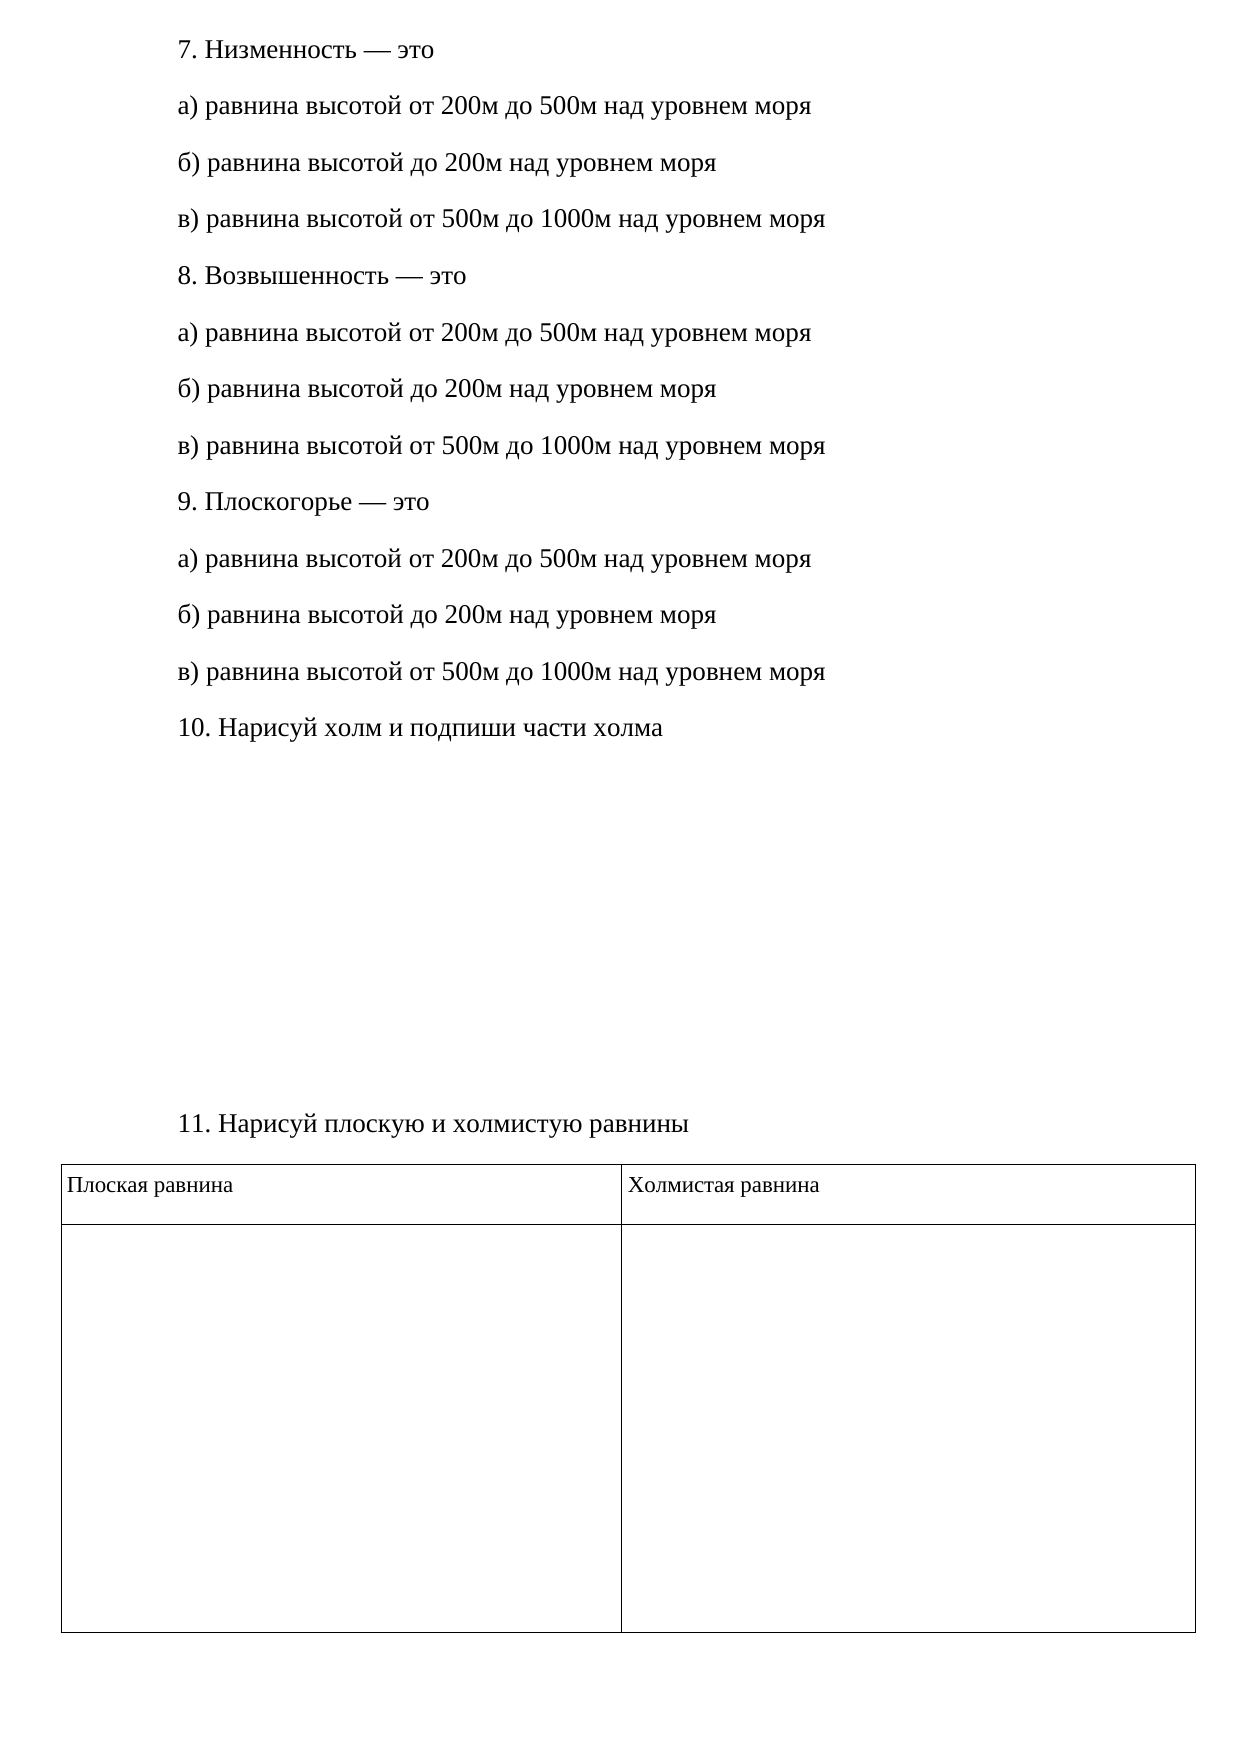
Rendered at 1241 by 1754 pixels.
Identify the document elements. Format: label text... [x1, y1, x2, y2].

text 9. Плоскогорье — это [177, 485, 1152, 516]
text а) равнина высотой от 200м до 500м над уровнем моря [177, 542, 1152, 573]
text 7. Низменность — это [177, 33, 1152, 64]
table_cell [622, 1225, 1195, 1632]
text 10. Нарисуй холм и подпиши части холма [177, 712, 1152, 743]
text в) равнина высотой от 500м до 1000м над уровнем моря [177, 655, 1152, 686]
table_header Холмистая равнина [622, 1165, 1195, 1224]
text б) равнина высотой до 200м над уровнем моря [177, 146, 1152, 177]
text а) равнина высотой от 200м до 500м над уровнем моря [177, 316, 1152, 347]
text 11. Нарисуй плоскую и холмистую равнины [177, 1107, 1152, 1139]
text б) равнина высотой до 200м над уровнем моря [177, 598, 1152, 629]
table_header Плоская равнина [62, 1165, 621, 1224]
text в) равнина высотой от 500м до 1000м над уровнем моря [177, 202, 1152, 234]
text 8. Возвышенность — это [177, 259, 1152, 290]
table_cell [62, 1225, 621, 1632]
text в) равнина высотой от 500м до 1000м над уровнем моря [177, 429, 1152, 460]
text б) равнина высотой до 200м над уровнем моря [177, 372, 1152, 403]
text а) равнина высотой от 200м до 500м над уровнем моря [177, 89, 1152, 121]
